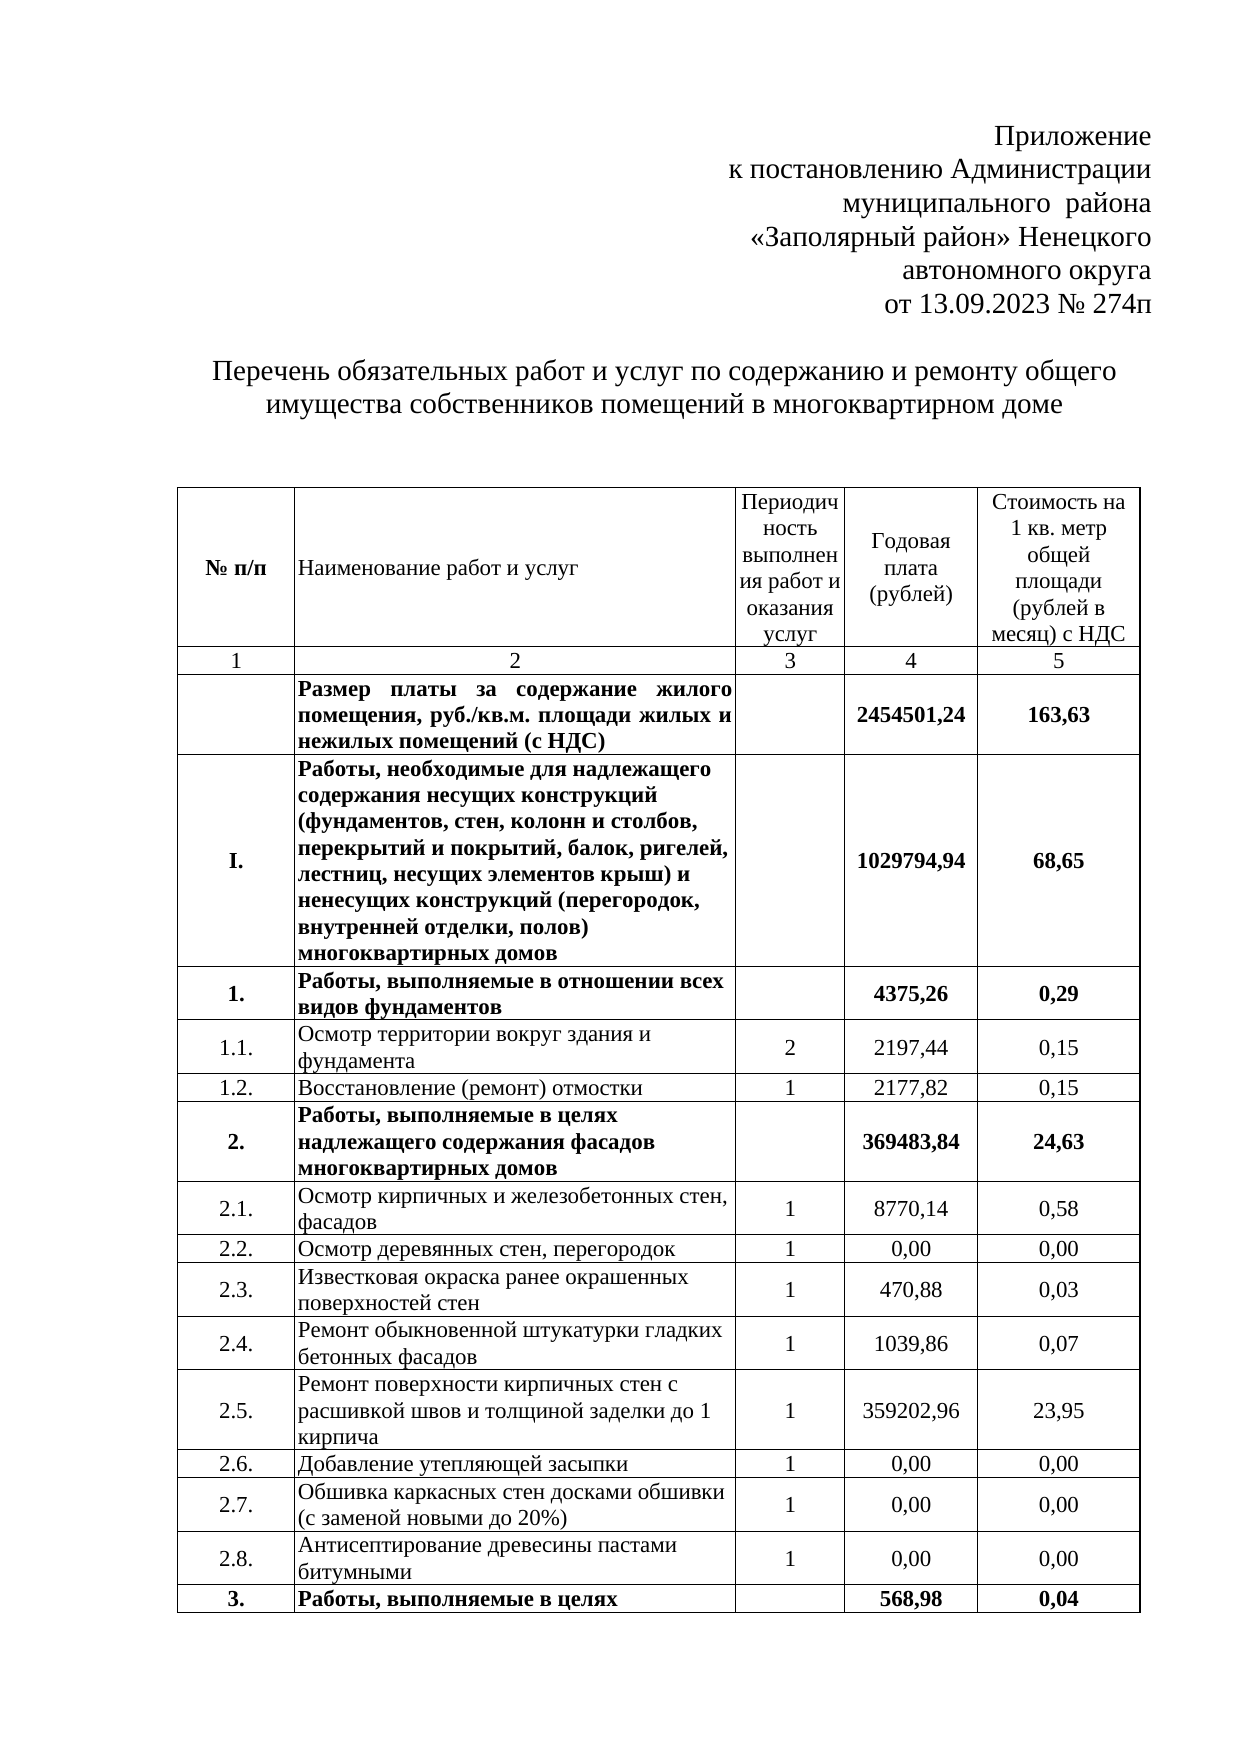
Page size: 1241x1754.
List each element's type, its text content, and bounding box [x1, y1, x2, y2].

table_cell I. [178, 755, 294, 966]
table_cell 5 [978, 647, 1139, 674]
table_cell 1 [736, 1235, 844, 1262]
table_cell 1.2. [178, 1074, 294, 1101]
table_header Стоимость на 1 кв. метр общей площади (рублей в месяц) с НДС [978, 488, 1139, 646]
table_cell 1 [736, 1532, 844, 1584]
table_cell [178, 675, 294, 754]
table_cell Обшивка каркасных стен досками обшивки (с заменой новыми до 20%) [295, 1478, 735, 1531]
table_cell [736, 675, 844, 754]
table_cell 0,15 [978, 1074, 1139, 1101]
table_cell 3. [178, 1585, 294, 1612]
table_cell 4 [845, 647, 977, 674]
table_cell 359202,96 [845, 1370, 977, 1449]
table_cell 2454501,24 [845, 675, 977, 754]
table_cell [736, 1102, 844, 1181]
table_cell 2.8. [178, 1532, 294, 1584]
text Перечень обязательных работ и услуг по содержанию и ремонту общего имущества собственников помещений в многоквартирном доме [177, 353, 1152, 420]
table_header Наименование работ и услуг [295, 488, 735, 646]
table_cell 23,95 [978, 1370, 1139, 1449]
table_header № п/п [178, 488, 294, 646]
table_cell 1 [736, 1263, 844, 1316]
table_cell 3 [736, 647, 844, 674]
table_cell 2.4. [178, 1317, 294, 1369]
table_cell 1 [178, 647, 294, 674]
table_cell 2.1. [178, 1182, 294, 1234]
table_cell 1 [736, 1074, 844, 1101]
table_cell 0,00 [978, 1532, 1139, 1584]
table_cell Работы, выполняемые в отношении всех видов фундаментов [295, 967, 735, 1019]
table_cell 369483,84 [845, 1102, 977, 1181]
table_cell 0,00 [845, 1532, 977, 1584]
table_cell 2 [295, 647, 735, 674]
table_cell 0,04 [978, 1585, 1139, 1612]
table_cell 2. [178, 1102, 294, 1181]
table_cell 2.7. [178, 1478, 294, 1531]
table_cell 1 [736, 1450, 844, 1477]
table_cell Известковая окраска ранее окрашенных поверхностей стен [295, 1263, 735, 1316]
text «Заполярный район» Ненецкого автономного округа [177, 219, 1152, 286]
table_cell Восстановление (ремонт) отмостки [295, 1074, 735, 1101]
table_cell 568,98 [845, 1585, 977, 1612]
table_cell 470,88 [845, 1263, 977, 1316]
table_cell 2.2. [178, 1235, 294, 1262]
table_cell Работы, выполняемые в целях надлежащего содержания фасадов многоквартирных домов [295, 1102, 735, 1181]
table_cell 0,00 [978, 1450, 1139, 1477]
table_cell 0,15 [978, 1020, 1139, 1073]
table_cell 2197,44 [845, 1020, 977, 1073]
table_cell 1. [178, 967, 294, 1019]
table_cell 1 [736, 1478, 844, 1531]
text муниципального района [177, 185, 1152, 219]
text от 13.09.2023 № 274п [177, 286, 1152, 319]
table_cell 1029794,94 [845, 755, 977, 966]
table_cell Ремонт обыкновенной штукатурки гладких бетонных фасадов [295, 1317, 735, 1369]
table_cell Ремонт поверхности кирпичных стен с расшивкой швов и толщиной заделки до 1 кирпича [295, 1370, 735, 1449]
table_cell 0,58 [978, 1182, 1139, 1234]
table_cell [736, 755, 844, 966]
table_header Периодичность выполнения работ и оказания услуг [736, 488, 844, 646]
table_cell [295, 1585, 735, 1612]
table_cell 8770,14 [845, 1182, 977, 1234]
table_cell [736, 967, 844, 1019]
text к постановлению Администрации [177, 152, 1152, 185]
table_cell 0,03 [978, 1263, 1139, 1316]
table_cell 68,65 [978, 755, 1139, 966]
table_header Годовая плата (рублей) [845, 488, 977, 646]
table_cell 0,00 [845, 1235, 977, 1262]
table_cell Осмотр деревянных стен, перегородок [295, 1235, 735, 1262]
table_cell 1 [736, 1317, 844, 1369]
table_cell 24,63 [978, 1102, 1139, 1181]
table_cell 2177,82 [845, 1074, 977, 1101]
table_cell Осмотр территории вокруг здания и фундамента [295, 1020, 735, 1073]
table_cell 4375,26 [845, 967, 977, 1019]
table_cell 0,29 [978, 967, 1139, 1019]
table_cell 0,07 [978, 1317, 1139, 1369]
text Приложение [177, 118, 1152, 152]
table_cell 1 [736, 1370, 844, 1449]
table_cell 0,00 [978, 1478, 1139, 1531]
table_cell 163,63 [978, 675, 1139, 754]
table_cell 1.1. [178, 1020, 294, 1073]
table_cell 0,00 [845, 1450, 977, 1477]
table_cell 1039,86 [845, 1317, 977, 1369]
table_cell 2 [736, 1020, 844, 1073]
table_cell 0,00 [845, 1478, 977, 1531]
table_cell [736, 1585, 844, 1612]
table_cell Осмотр кирпичных и железобетонных стен, фасадов [295, 1182, 735, 1234]
table_cell Работы, необходимые для надлежащего содержания несущих конструкций (фундаментов, стен, колонн и столбов, перекрытий и покрытий, балок, ригелей, лестниц, несущих элементов крыш) и ненесущих конструкций (перегородок, внутренней отделки, полов) многоквартирных домов [295, 755, 735, 966]
table_cell Антисептирование древесины пастами битумными [295, 1532, 735, 1584]
table_cell 1 [736, 1182, 844, 1234]
table_cell 2.5. [178, 1370, 294, 1449]
table_cell Размер платы за содержание жилого помещения, руб./кв.м. площади жилых и нежилых помещений (с НДС) [295, 675, 735, 754]
table_cell Добавление утепляющей засыпки [295, 1450, 735, 1477]
table_cell 2.6. [178, 1450, 294, 1477]
table_cell 0,00 [978, 1235, 1139, 1262]
table_cell 2.3. [178, 1263, 294, 1316]
